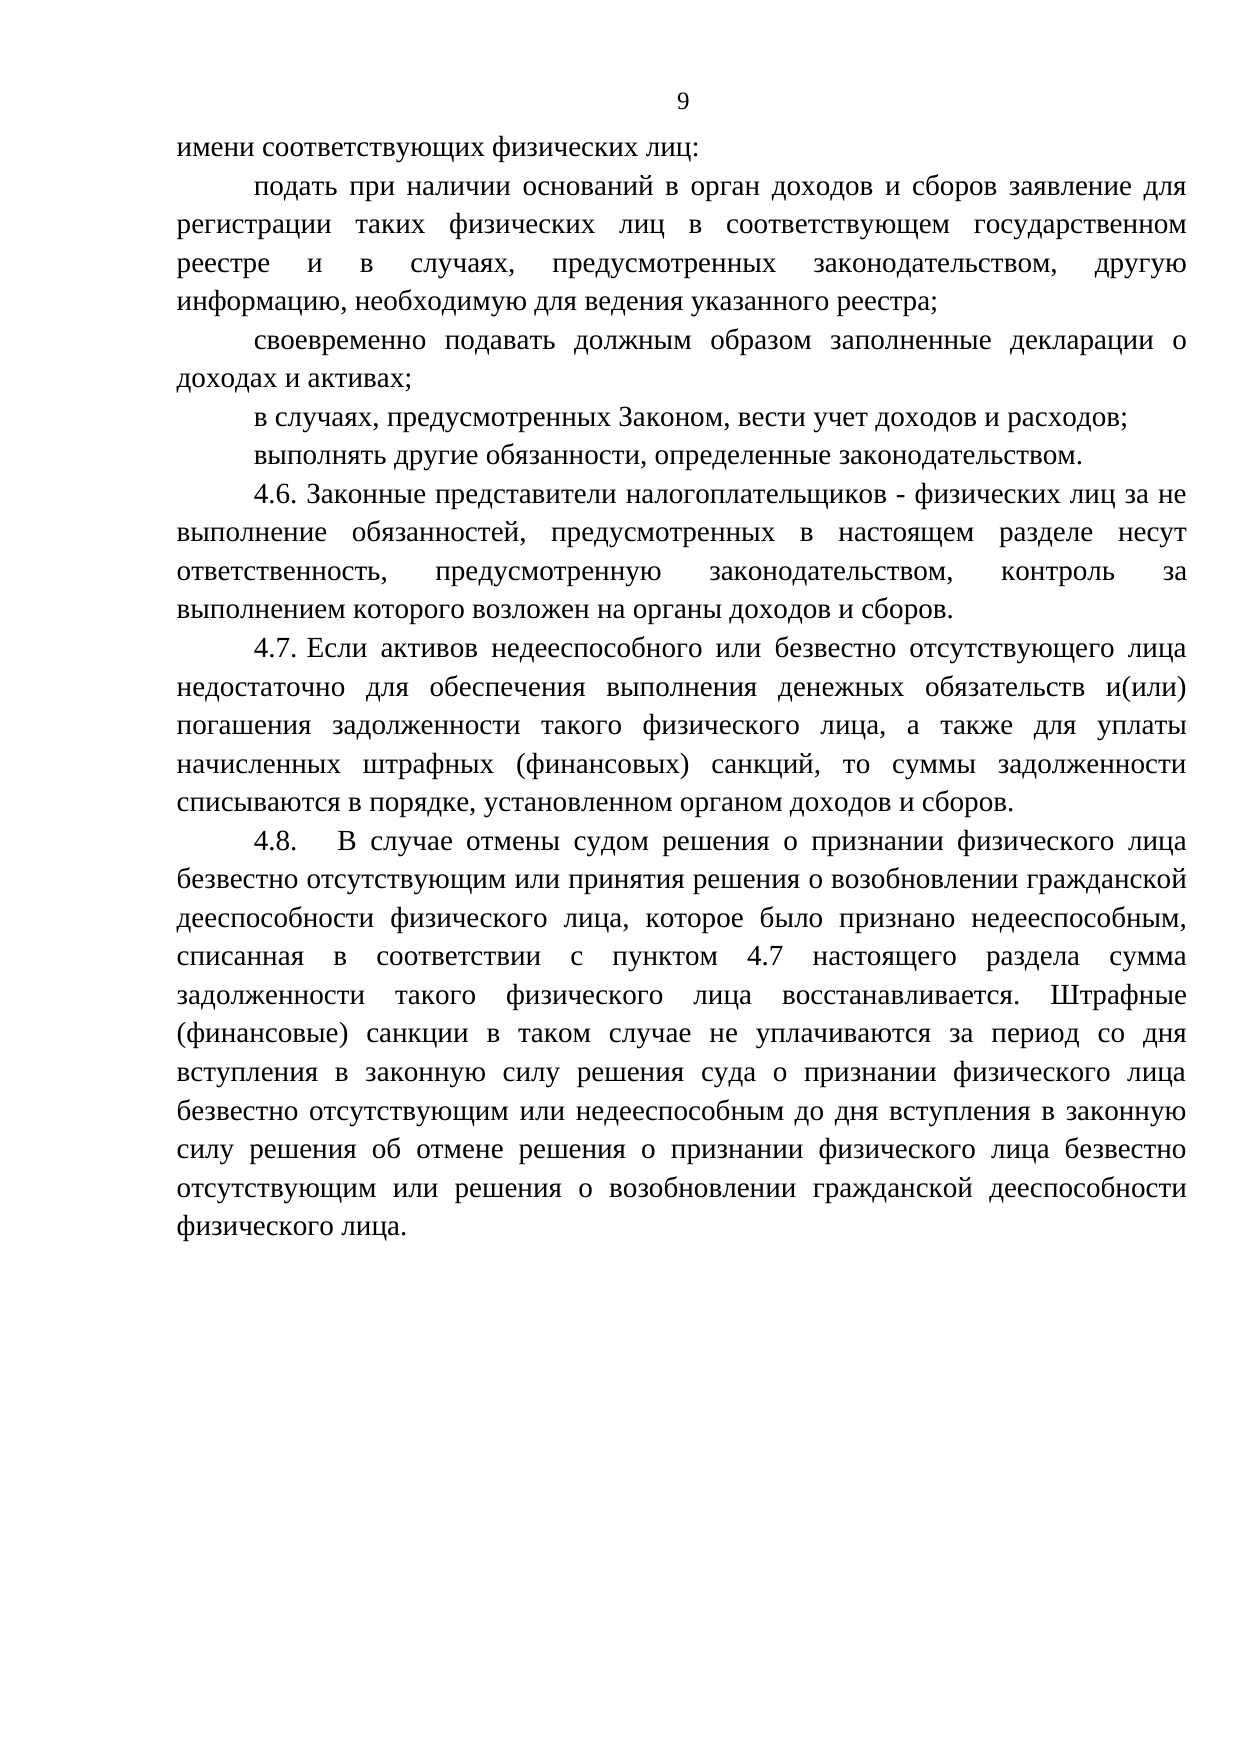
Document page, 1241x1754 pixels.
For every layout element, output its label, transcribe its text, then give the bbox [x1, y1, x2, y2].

list В случае отмены судом решения о признании физического лица безвестно отсутствующим или принятия решения о возобновлении гражданской дееспособности физического лица, которое было признано недееспособным, списанная в соответствии с пунктом 4.7 настоящего раздела сумма задолженности такого физического лица восстанавливается. Штрафные (финансовые) санкции в таком случае не уплачиваются за период со дня вступления в законную силу решения суда о признании физического лица безвестно отсутствующим или недееспособным до дня вступления в законную силу решения об отмене решения о признании физического лица безвестно отсутствующим или решения о возобновлении гражданской дееспособности физического лица. [176, 823, 1187, 1242]
text выполнять другие обязанности, определенные законодательством. [176, 437, 1187, 471]
text подать при наличии оснований в орган доходов и сборов заявление для регистрации таких физических лиц в соответствующем государственном реестре и в случаях, предусмотренных законодательством, другую информацию, необходимую для ведения указанного реестра; [176, 168, 1187, 317]
text в случаях, предусмотренных Законом, вести учет доходов и расходов; [176, 399, 1187, 432]
list Если активов недееспособного или безвестно отсутствующего лица недостаточно для обеспечения выполнения денежных обязательств и(или) погашения задолженности такого физического лица, а также для уплаты начисленных штрафных (финансовых) санкций, то суммы задолженности списываются в порядке, установленном органом доходов и сборов. [176, 630, 1187, 818]
text своевременно подавать должным образом заполненные декларации о доходах и активах; [176, 322, 1187, 394]
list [176, 129, 1187, 163]
list Законные представители налогоплательщиков - физических лиц за не выполнение обязанностей, предусмотренных в настоящем разделе несут ответственность, предусмотренную законодательством, контроль за выполнением которого возложен на органы доходов и сборов. [176, 476, 1187, 625]
